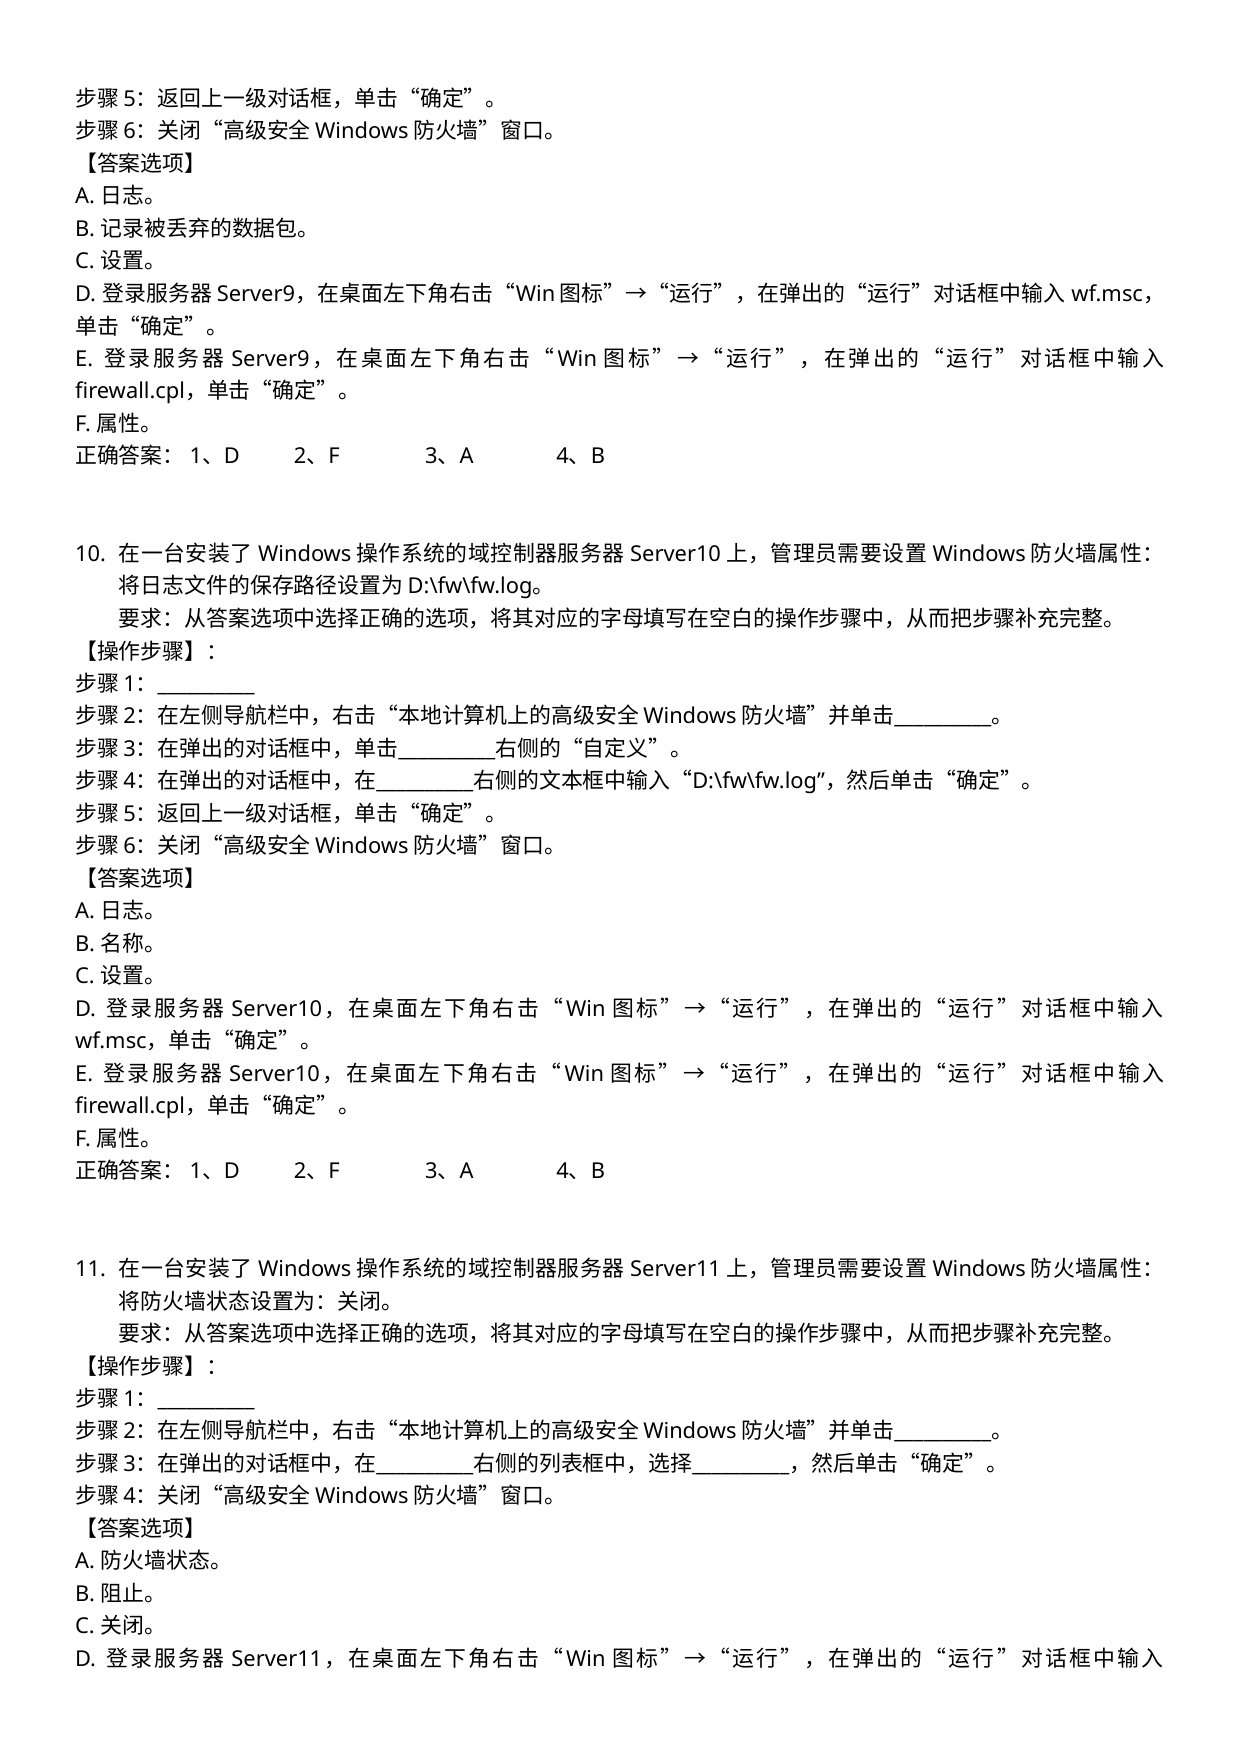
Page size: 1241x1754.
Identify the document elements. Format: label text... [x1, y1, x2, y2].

text D. 登录服务器Server9，在桌面左下角右击“Win图标”→“运行”，在弹出的“运行”对话框中输入wf.msc，单击“确定”。 [75, 276, 1165, 341]
text B. 名称。 [75, 926, 1165, 958]
text C. 设置。 [75, 958, 1165, 991]
text 要求：从答案选项中选择正确的选项，将其对应的字母填写在空白的操作步骤中，从而把步骤补充完整。 [75, 601, 1165, 633]
text 步骤6：关闭“高级安全Windows防火墙”窗口。 [75, 828, 1165, 861]
text 步骤2：在左侧导航栏中，右击“本地计算机上的高级安全Windows防火墙”并单击__________。 [75, 1413, 1165, 1446]
text 步骤1：__________ [75, 1381, 1165, 1413]
text F. 属性。 [75, 1121, 1165, 1153]
text 【答案选项】 [75, 1511, 1165, 1543]
text 【答案选项】 [75, 146, 1165, 178]
text D. 登录服务器Server10，在桌面左下角右击“Win图标”→“运行”，在弹出的“运行”对话框中输入wf.msc，单击“确定”。 [75, 991, 1165, 1056]
text E. 登录服务器Server9，在桌面左下角右击“Win图标”→“运行”，在弹出的“运行”对话框中输入firewall.cpl，单击“确定”。 [75, 341, 1165, 406]
text F. 属性。 [75, 406, 1165, 438]
text E. 登录服务器Server10，在桌面左下角右击“Win图标”→“运行”，在弹出的“运行”对话框中输入firewall.cpl，单击“确定”。 [75, 1056, 1165, 1121]
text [75, 1641, 1165, 1673]
list 在一台安装了Windows操作系统的域控制器服务器Server10上，管理员需要设置Windows防火墙属性：将日志文件的保存路径设置为D:\fw\fw.log。 [75, 536, 1165, 601]
text 步骤3：在弹出的对话框中，在__________右侧的列表框中，选择__________，然后单击“确定”。 [75, 1446, 1165, 1478]
text B. 记录被丢弃的数据包。 [75, 211, 1165, 243]
text A. 防火墙状态。 [75, 1543, 1165, 1576]
text 步骤1：__________ [75, 666, 1165, 698]
text B. 阻止。 [75, 1576, 1165, 1608]
text 正确答案： 1、D 2、F 3、A 4、B [75, 1153, 1165, 1186]
text 【操作步骤】： [75, 1348, 1165, 1381]
text A. 日志。 [75, 178, 1165, 211]
text 步骤2：在左侧导航栏中，右击“本地计算机上的高级安全Windows防火墙”并单击__________。 [75, 698, 1165, 731]
text A. 日志。 [75, 893, 1165, 926]
text 步骤3：在弹出的对话框中，单击__________右侧的“自定义”。 [75, 731, 1165, 763]
text 步骤5：返回上一级对话框，单击“确定”。 [75, 796, 1165, 828]
text C. 关闭。 [75, 1608, 1165, 1641]
text 要求：从答案选项中选择正确的选项，将其对应的字母填写在空白的操作步骤中，从而把步骤补充完整。 [75, 1316, 1165, 1348]
text 步骤4：关闭“高级安全Windows防火墙”窗口。 [75, 1478, 1165, 1511]
text C. 设置。 [75, 243, 1165, 276]
text 步骤5：返回上一级对话框，单击“确定”。 [75, 81, 1165, 113]
text 【答案选项】 [75, 861, 1165, 893]
text 步骤4：在弹出的对话框中，在__________右侧的文本框中输入“D:\fw\fw.log”，然后单击“确定”。 [75, 763, 1165, 796]
text 步骤6：关闭“高级安全Windows防火墙”窗口。 [75, 113, 1165, 146]
text 正确答案： 1、D 2、F 3、A 4、B [75, 438, 1165, 471]
text 【操作步骤】： [75, 633, 1165, 666]
list 在一台安装了Windows操作系统的域控制器服务器Server11上，管理员需要设置Windows防火墙属性：将防火墙状态设置为：关闭。 [75, 1251, 1165, 1316]
